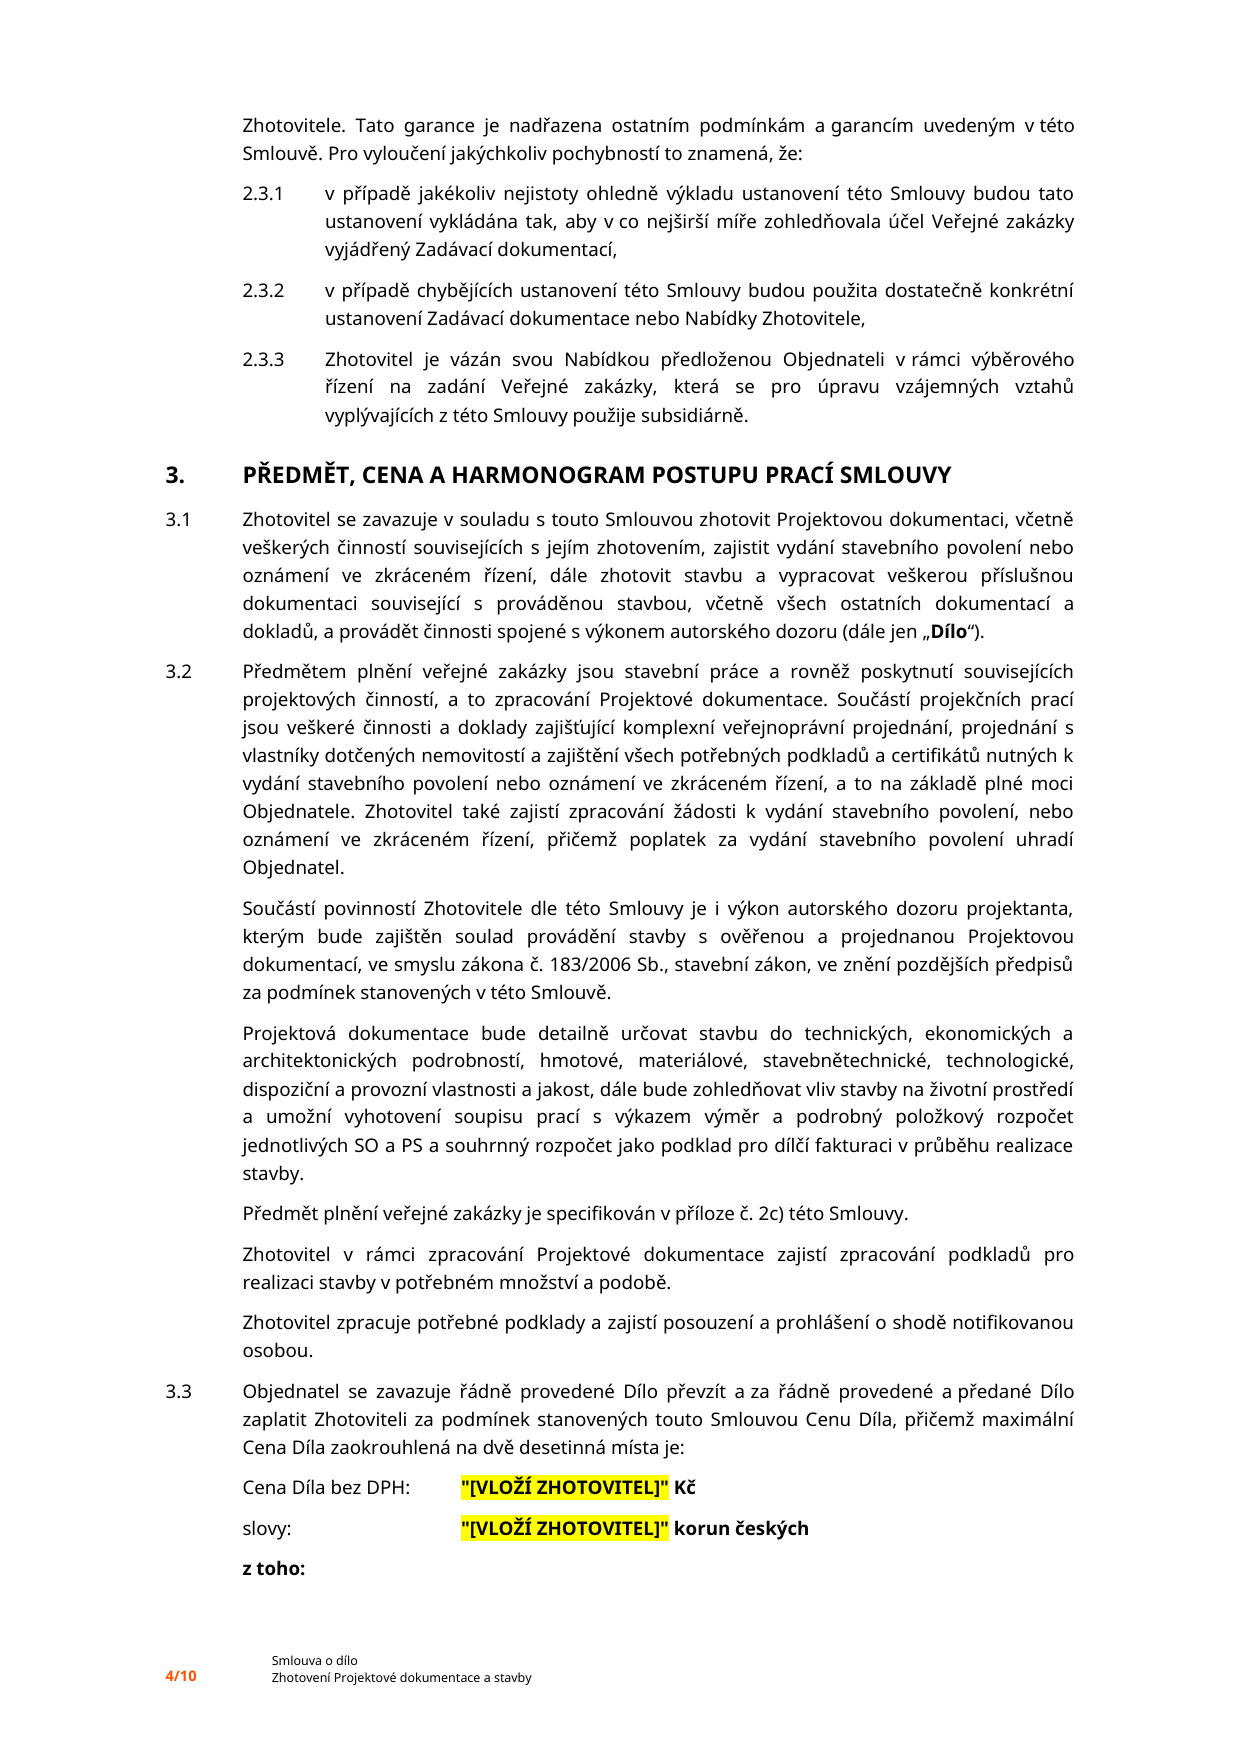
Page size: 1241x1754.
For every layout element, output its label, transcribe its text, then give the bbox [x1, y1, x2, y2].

text PŘEDMĚT, CENA A HARMONOGRAM POSTUPU PRACÍ SMLOUVY [165, 459, 1075, 490]
text slovy: "[VLOŽÍ ZHOTOVITEL]" korun českých [669, 1515, 1075, 1541]
text Zhotovitel zpracuje potřebné podklady a zajistí posouzení a prohlášení o shodě notifikovanou osobou. [242, 1309, 1075, 1363]
text z toho: [242, 1556, 1075, 1581]
text Projektová dokumentace bude detailně určovat stavbu do technických, ekonomických a architektonických podrobností, hmotové, materiálové, stavebnětechnické, technologické, dispoziční a provozní vlastnosti a jakost, dále bude zohledňovat vliv stavby na životní prostředí a umožní vyhotovení soupisu prací s výkazem výměr a podrobný položkový rozpočet jednotlivých SO a PS a souhrnný rozpočet jako podklad pro dílčí fakturaci v průběhu realizace stavby. [242, 1020, 1075, 1185]
text Předmět plnění veřejné zakázky je specifikován v příloze č. 2c) této Smlouvy. [242, 1200, 1075, 1226]
text Součástí povinností Zhotovitele dle této Smlouvy je i výkon autorského dozoru projektanta, kterým bude zajištěn soulad provádění stavby s ověřenou a projednanou Projektovou dokumentací, ve smyslu zákona č. 183/2006 Sb., stavební zákon, ve znění pozdějších předpisů za podmínek stanovených v této Smlouvě. [242, 895, 1075, 1005]
text Zhotovitel se zavazuje v souladu s touto Smlouvou zhotovit Projektovou dokumentaci, včetně veškerých činností souvisejících s jejím zhotovením, zajistit vydání stavebního povolení nebo oznámení ve zkráceném řízení, dále zhotovit stavbu a vypracovat veškerou příslušnou dokumentaci související s prováděnou stavbou, včetně všech ostatních dokumentací a dokladů, a provádět činnosti spojené s výkonem autorského dozoru (dále jen „Dílo“). [165, 506, 1075, 643]
text Zhotovitel je vázán svou Nabídkou předloženou Objednateli v rámci výběrového řízení na zadání Veřejné zakázky, která se pro úpravu vzájemných vztahů vyplývajících z této Smlouvy použije subsidiárně. [242, 346, 1075, 427]
text Předmětem plnění veřejné zakázky jsou stavební práce a rovněž poskytnutí souvisejících projektových činností, a to zpracování Projektové dokumentace. Součástí projekčních prací jsou veškeré činnosti a doklady zajišťující komplexní veřejnoprávní projednání, projednání s vlastníky dotčených nemovitostí a zajištění všech potřebných podkladů a certifikátů nutných k vydání stavebního povolení nebo oznámení ve zkráceném řízení, a to na základě plné moci Objednatele. Zhotovitel také zajistí zpracování žádosti k vydání stavebního povolení, nebo oznámení ve zkráceném řízení, přičemž poplatek za vydání stavebního povolení uhradí Objednatel. [165, 658, 1075, 880]
text Cena Díla bez DPH: "[VLOŽÍ ZHOTOVITEL]" Kč [242, 1474, 1075, 1500]
text v případě chybějících ustanovení této Smlouvy budou použita dostatečně konkrétní ustanovení Zadávací dokumentace nebo Nabídky Zhotovitele, [242, 277, 1075, 331]
text slovy: "[VLOŽÍ ZHOTOVITEL]" korun českých [242, 1515, 461, 1541]
text Zhotovitel v rámci zpracování Projektové dokumentace zajistí zpracování podkladů pro realizaci stavby v potřebném množství a podobě. [242, 1241, 1075, 1294]
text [165, 112, 1075, 166]
text Objednatel se zavazuje řádně provedené Dílo převzít a za řádně provedené a předané Dílo zaplatit Zhotoviteli za podmínek stanovených touto Smlouvou Cenu Díla, přičemž maximální Cena Díla zaokrouhlená na dvě desetinná místa je: [165, 1378, 1075, 1459]
text v případě jakékoliv nejistoty ohledně výkladu ustanovení této Smlouvy budou tato ustanovení vykládána tak, aby v co nejširší míře zohledňovala účel Veřejné zakázky vyjádřený Zadávací dokumentací, [242, 181, 1075, 262]
